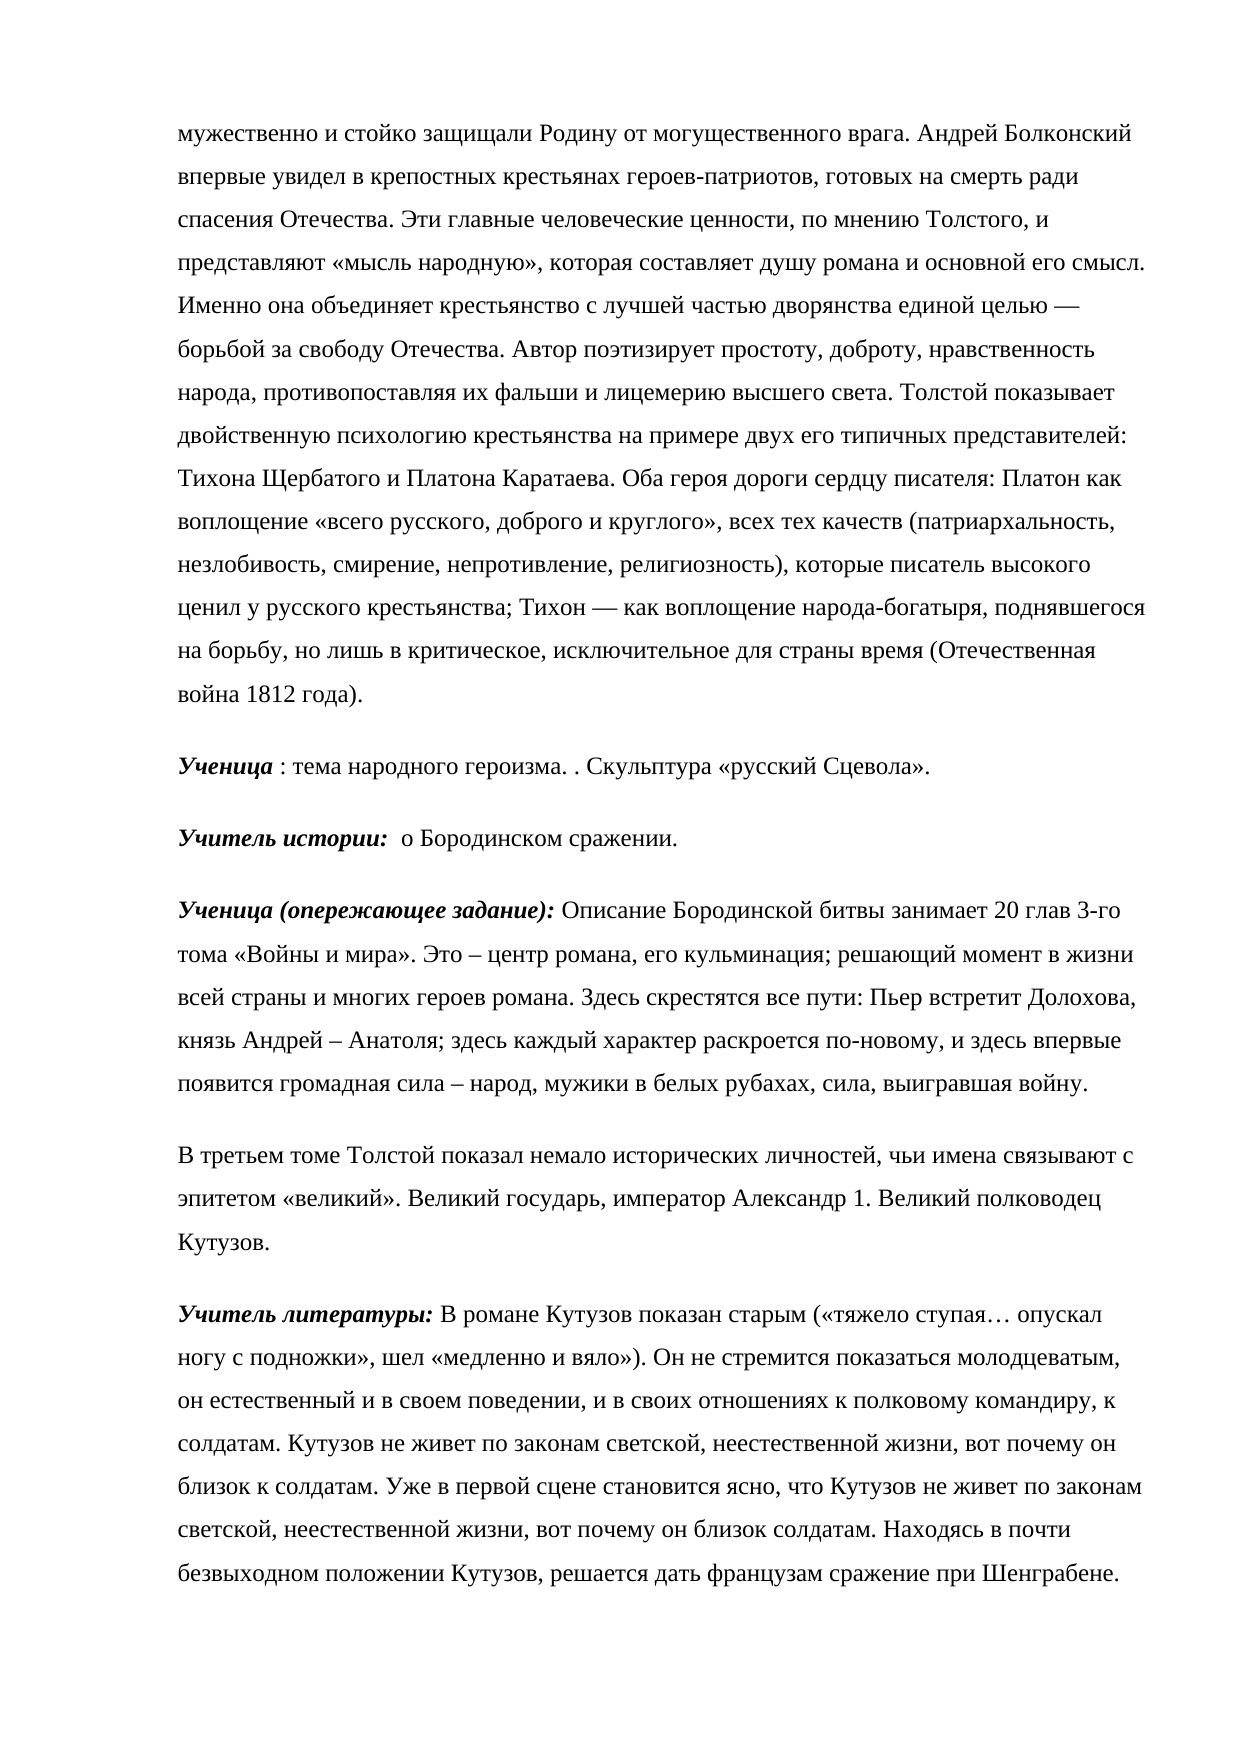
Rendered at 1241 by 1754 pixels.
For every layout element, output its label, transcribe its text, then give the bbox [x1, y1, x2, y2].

text Учитель истории: о Бородинском сражении. [177, 823, 1152, 852]
text В третьем томе Толстой показал немало исторических личностей, чьи имена связывают с эпитетом «великий». Великий государь, император Александр 1. Великий полководец Кутузов. [177, 1140, 1152, 1255]
text Ученица : тема народного героизма. . Скульптура «русский Сцевола». [177, 751, 1152, 780]
text Ученица (опережающее задание): Описание Бородинской битвы занимает 20 глав 3-го тома «Войны и мира». Это – центр романа, его кульминация; решающий момент в жизни всей страны и многих героев романа. Здесь скрестятся все пути: Пьер встретит Долохова, князь Андрей – Анатоля; здесь каждый характер раскроется по-новому, и здесь впервые появится громадная сила – народ, мужики в белых рубахах, сила, выигравшая войну. [177, 896, 1152, 1097]
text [177, 118, 1152, 707]
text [177, 1299, 1152, 1586]
